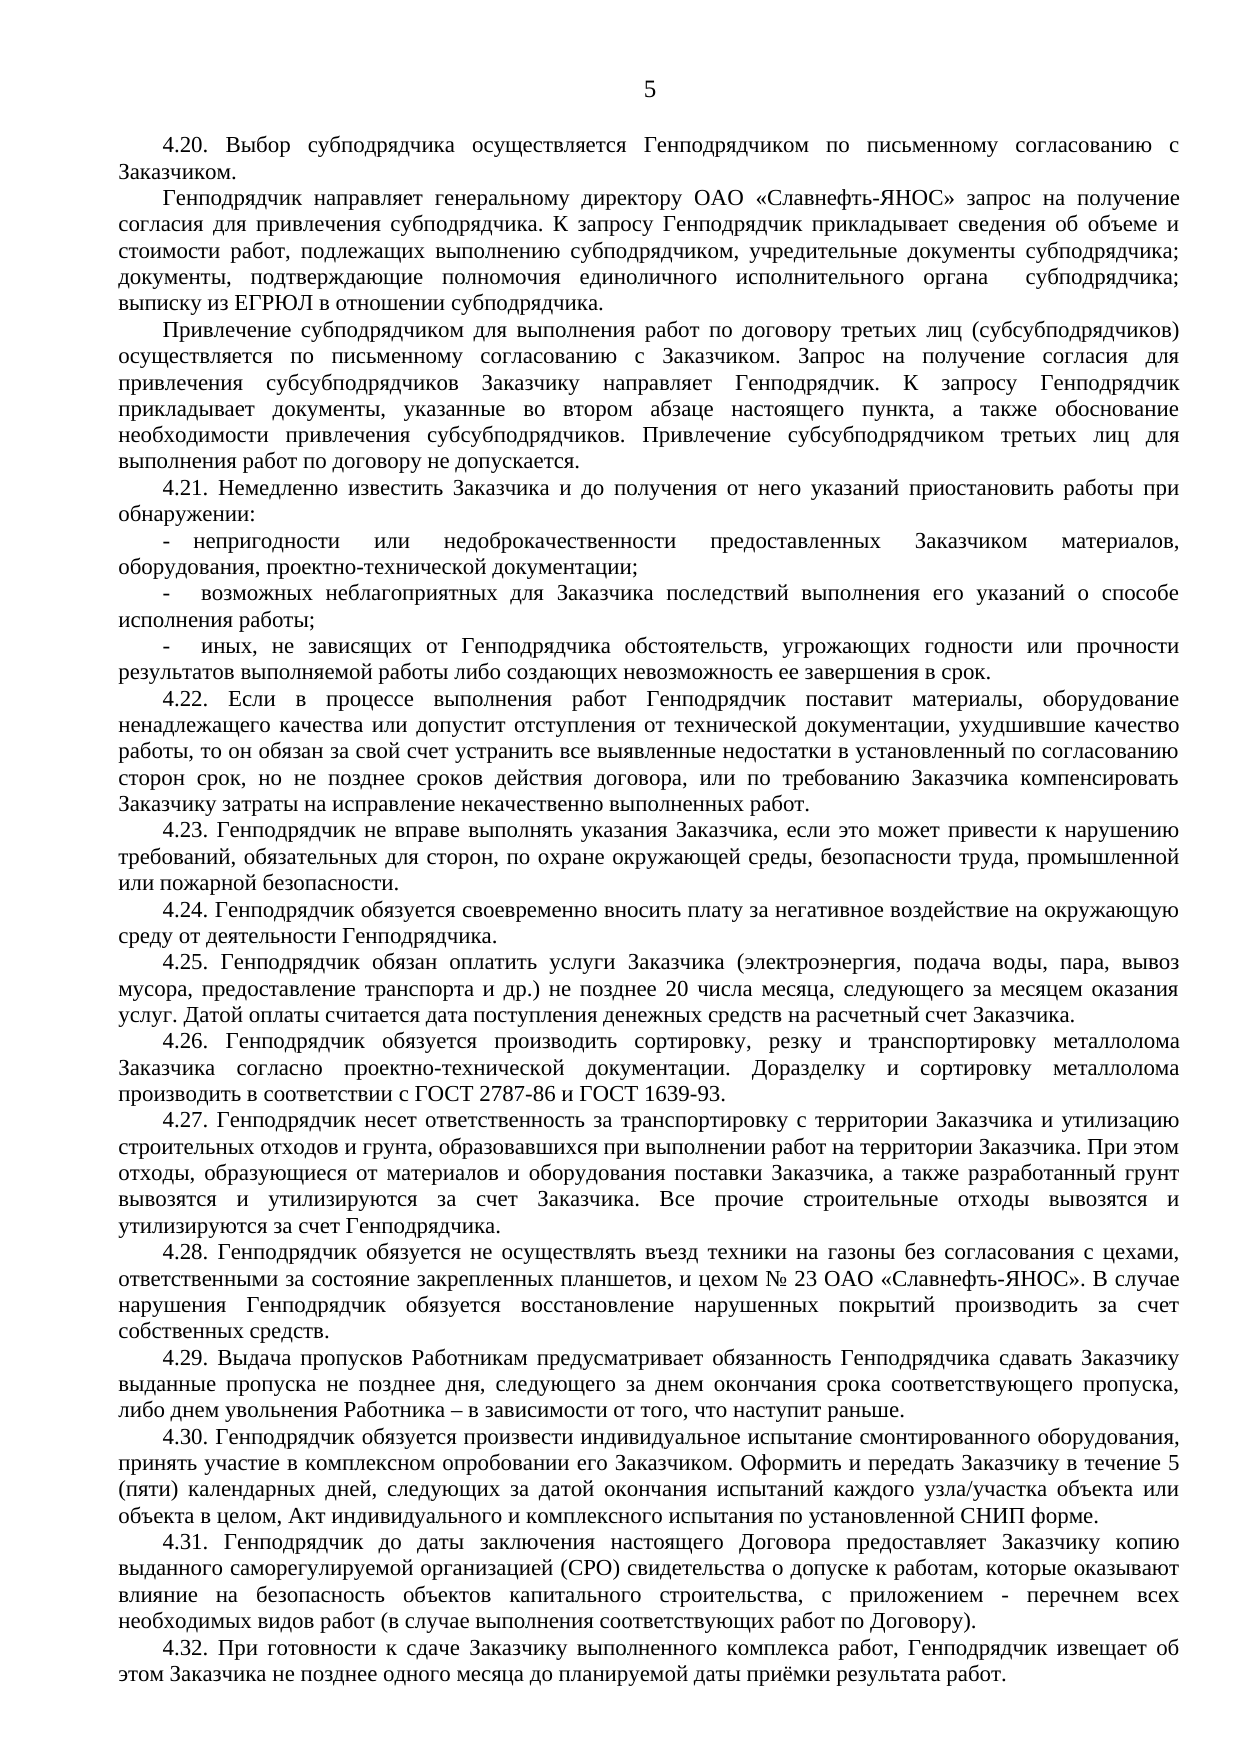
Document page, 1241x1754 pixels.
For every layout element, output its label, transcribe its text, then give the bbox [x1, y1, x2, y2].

list иных, не зависящих от Генподрядчика обстоятельств, угрожающих годности или прочности результатов выполняемой работы либо создающих невозможность ее завершения в срок. [118, 632, 1181, 685]
text Генподрядчик направляет генеральному директору ОАО «Славнефть-ЯНОС» запрос на получение согласия для привлечения субподрядчика. К запросу Генподрядчик прикладывает сведения об объеме и стоимости работ, подлежащих выполнению субподрядчиком, учредительные документы субподрядчика; документы, подтверждающие полномочия единоличного исполнительного органа субподрядчика; выписку из ЕГРЮЛ в отношении субподрядчика. [118, 184, 1181, 316]
text 4.25. Генподрядчик обязан оплатить услуги Заказчика (электроэнергия, подача воды, пара, вывоз мусора, предоставление транспорта и др.) не позднее 20 числа месяца, следующего за месяцем оказания услуг. Датой оплаты считается дата поступления денежных средств на расчетный счет Заказчика. [118, 948, 1181, 1027]
text 4.24. Генподрядчик обязуется своевременно вносить плату за негативное воздействие на окружающую среду от деятельности Генподрядчика. [118, 896, 1181, 948]
text 4.32. При готовности к сдаче Заказчику выполненного комплекса работ, Генподрядчик извещает об этом Заказчика не позднее одного месяца до планируемой даты приёмки результата работ. [118, 1633, 1181, 1686]
text 4.30. Генподрядчик обязуется произвести индивидуальное испытание смонтированного оборудования, принять участие в комплексном опробовании его Заказчиком. Оформить и передать Заказчику в течение 5 (пяти) календарных дней, следующих за датой окончания испытаний каждого узла/участка объекта или объекта в целом, Акт индивидуального и комплексного испытания по установленной СНИП форме. [118, 1423, 1181, 1528]
text 4.28. Генподрядчик обязуется не осуществлять въезд техники на газоны без согласования с цехами, ответственными за состояние закрепленных планшетов, и цехом № 23 ОАО «Славнефть-ЯНОС». В случае нарушения Генподрядчик обязуется восстановление нарушенных покрытий производить за счет собственных средств. [118, 1238, 1181, 1344]
text 4.23. Генподрядчик не вправе выполнять указания Заказчика, если это может привести к нарушению требований, обязательных для сторон, по охране окружающей среды, безопасности труда, промышленной или пожарной безопасности. [118, 817, 1181, 896]
text 4.26. Генподрядчик обязуется производить сортировку, резку и транспортировку металлолома Заказчика согласно проектно-технической документации. Доразделку и сортировку металлолома производить в соответствии с ГОСТ 2787-86 и ГОСТ 1639-93. [118, 1027, 1181, 1106]
text Привлечение субподрядчиком для выполнения работ по договору третьих лиц (субсубподрядчиков) осуществляется по письменному согласованию с Заказчиком. Запрос на получение согласия для привлечения субсубподрядчиков Заказчику направляет Генподрядчик. К запросу Генподрядчик прикладывает документы, указанные во втором абзаце настоящего пункта, а также обоснование необходимости привлечения субсубподрядчиков. Привлечение субсубподрядчиком третьих лиц для выполнения работ по договору не допускается. [118, 316, 1181, 474]
text 4.27. Генподрядчик несет ответственность за транспортировку с территории Заказчика и утилизацию строительных отходов и грунта, образовавшихся при выполнении работ на территории Заказчика. При этом отходы, образующиеся от материалов и оборудования поставки Заказчика, а также разработанный грунт вывозятся и утилизируются за счет Заказчика. Все прочие строительные отходы вывозятся и утилизируются за счет Генподрядчика. [118, 1106, 1181, 1238]
text 4.29. Выдача пропусков Работникам предусматривает обязанность Генподрядчика сдавать Заказчику выданные пропуска не позднее дня, следующего за днем окончания срока соответствующего пропуска, либо днем увольнения Работника – в зависимости от того, что наступит раньше. [118, 1344, 1181, 1423]
list непригодности или недоброкачественности предоставленных Заказчиком материалов, оборудования, проектно-технической документации; [118, 527, 1181, 579]
text 4.31. Генподрядчик до даты заключения настоящего Договора предоставляет Заказчику копию выданного саморегулируемой организацией (СРО) свидетельства о допуске к работам, которые оказывают влияние на безопасность объектов капитального строительства, с приложением - перечнем всех необходимых видов работ (в случае выполнения соответствующих работ по Договору). [118, 1528, 1181, 1633]
text 4.21. Немедленно известить Заказчика и до получения от него указаний приостановить работы при обнаружении: [118, 474, 1181, 527]
text 4.22. Если в процессе выполнения работ Генподрядчик поставит материалы, оборудование ненадлежащего качества или допустит отступления от технической документации, ухудшившие качество работы, то он обязан за свой счет устранить все выявленные недостатки в установленный по согласованию сторон срок, но не позднее сроков действия договора, или по требованию Заказчика компенсировать Заказчику затраты на исправление некачественно выполненных работ. [118, 685, 1181, 817]
list возможных неблагоприятных для Заказчика последствий выполнения его указаний о способе исполнения работы; [118, 579, 1181, 632]
text 4.20. Выбор субподрядчика осуществляется Генподрядчиком по письменному согласованию с Заказчиком. [118, 131, 1181, 184]
